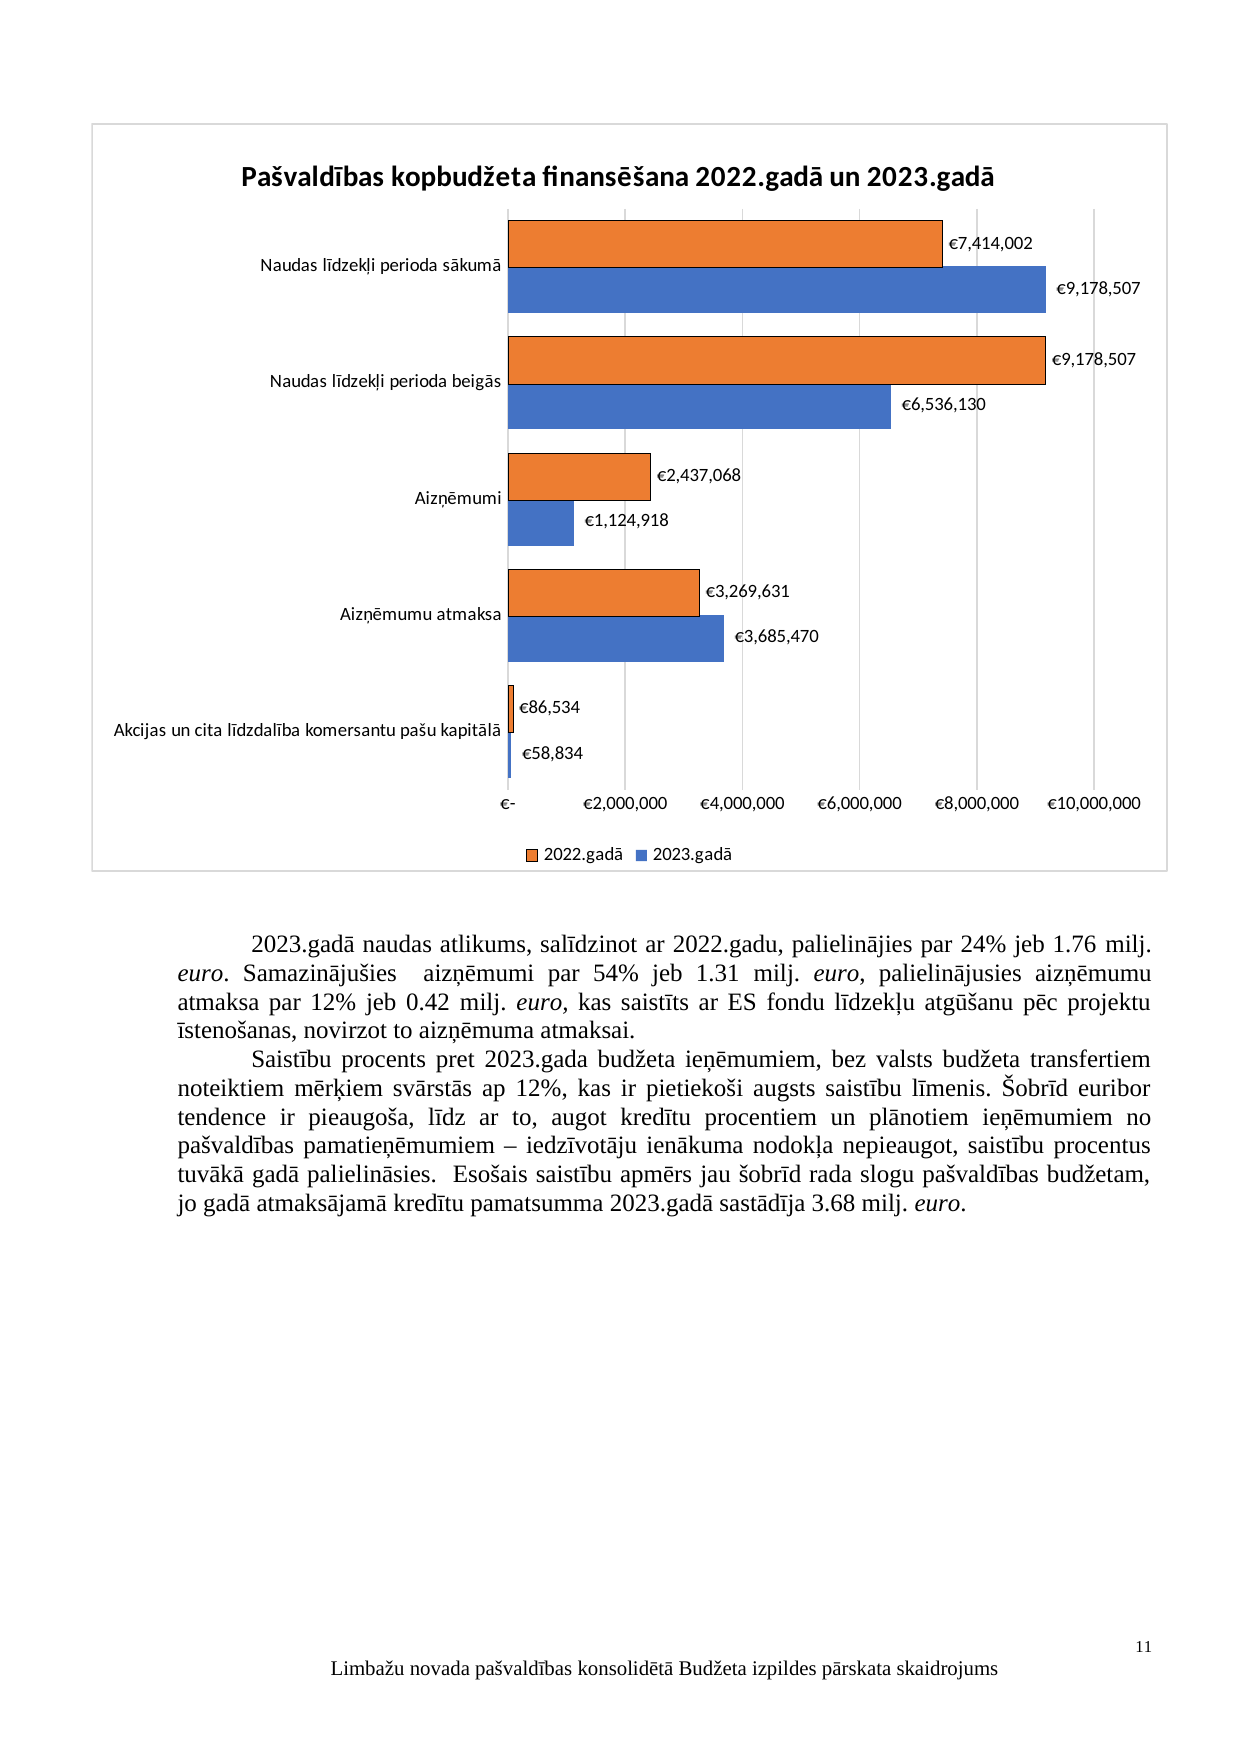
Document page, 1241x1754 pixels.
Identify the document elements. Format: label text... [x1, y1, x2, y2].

text Saistību procents pret 2023.gada budžeta ieņēmumiem, bez valsts budžeta transfertiem noteiktiem mērķiem svārstās ap 12%, kas ir pietiekoši augsts saistību līmenis. Šobrīd euribor tendence ir pieaugoša, līdz ar to, augot kredītu procentiem un plānotiem ieņēmumiem no pašvaldības pamatieņēmumiem – iedzīvotāju ienākuma nodokļa nepieaugot, saistību procentus tuvākā gadā palielināsies. Esošais saistību apmērs jau šobrīd rada slogu pašvaldības budžetam, jo gadā atmaksājamā kredītu pamatsumma 2023.gadā sastādīja 3.68 milj. euro. [177, 1044, 1152, 1217]
text 2023.gadā naudas atlikums, salīdzinot ar 2022.gadu, palielinājies par 24% jeb 1.76 milj. euro. Samazinājušies aizņēmumi par 54% jeb 1.31 milj. euro, palielinājusies aizņēmumu atmaksa par 12% jeb 0.42 milj. euro, kas saistīts ar ES fondu līdzekļu atgūšanu pēc projektu īstenošanas, novirzot to aizņēmuma atmaksai. [177, 929, 1152, 1044]
